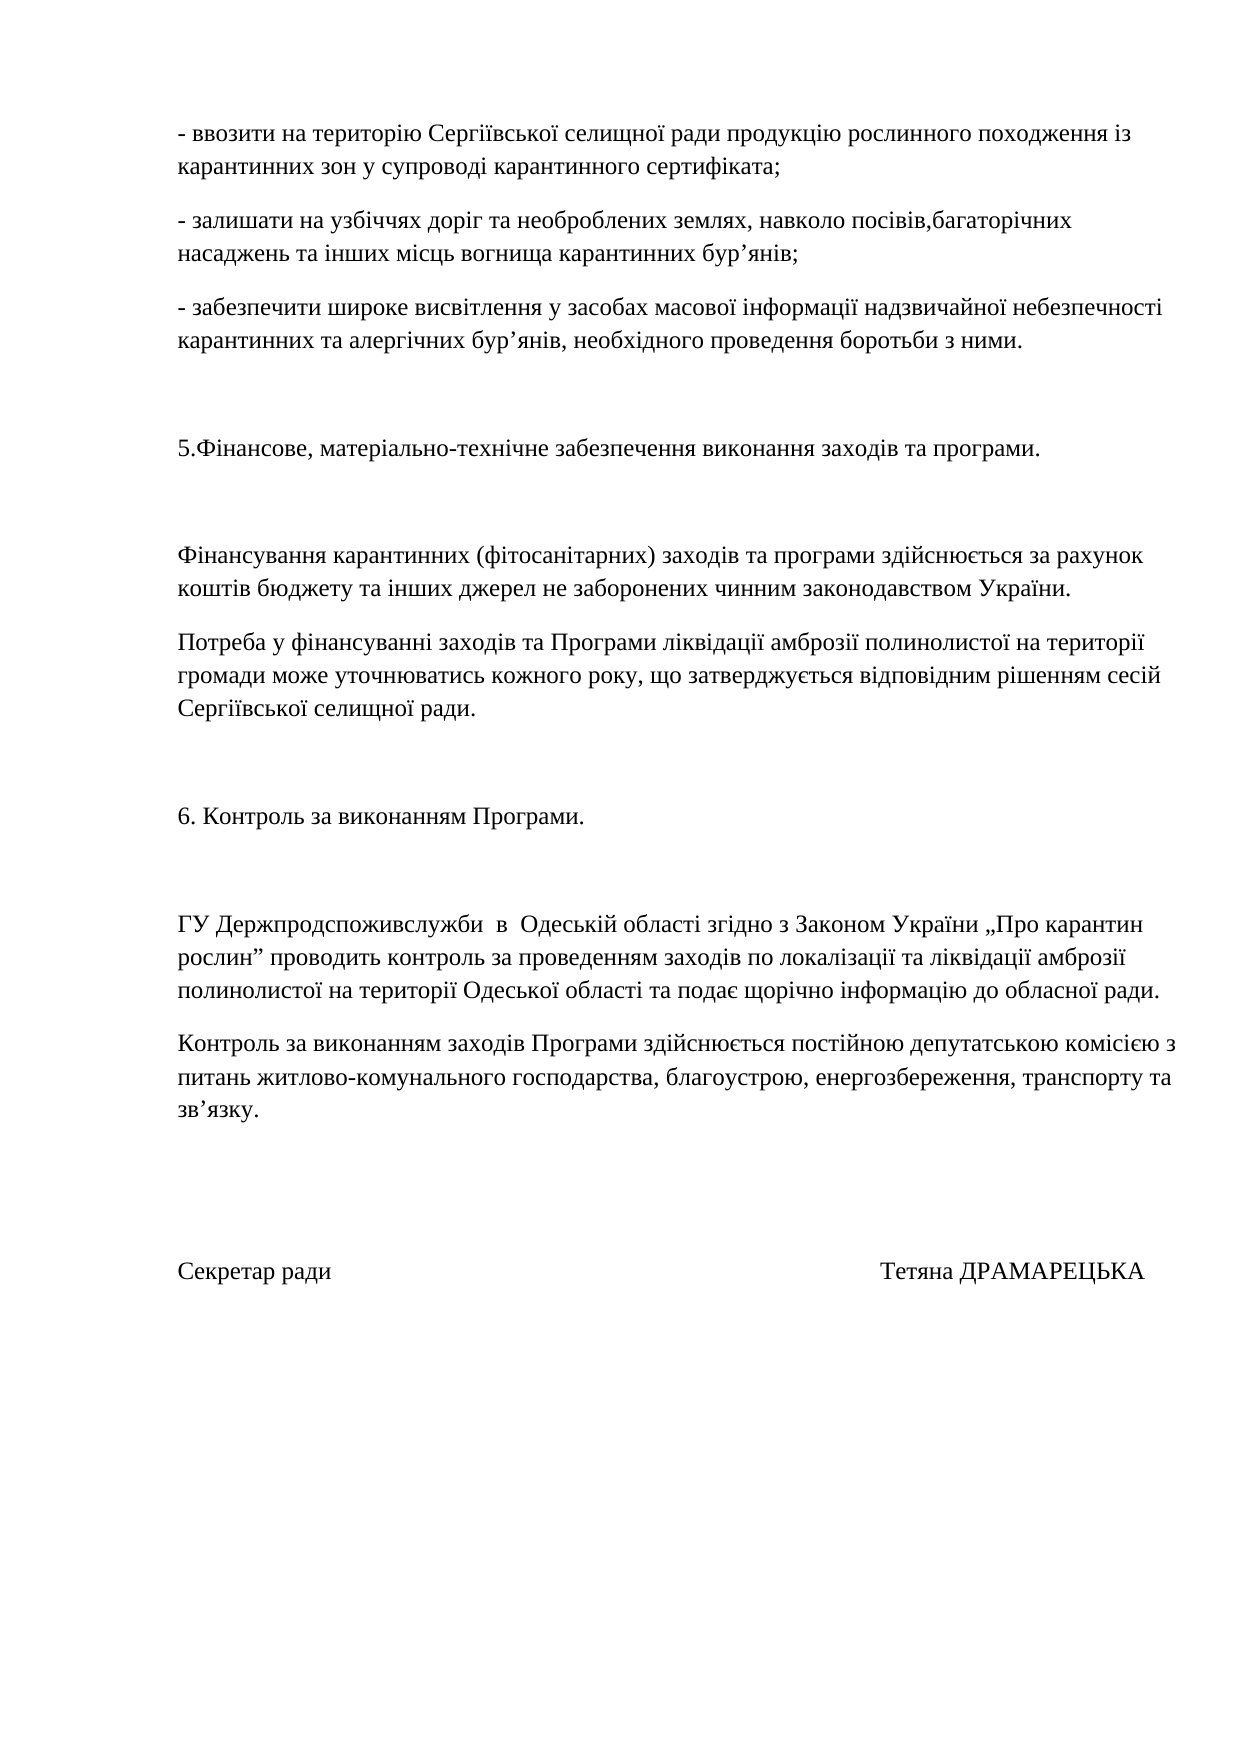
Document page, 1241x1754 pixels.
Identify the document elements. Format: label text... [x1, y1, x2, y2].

text - залишати на узбіччях доріг та необроблених землях, навколо посівів,багаторічних насаджень та інших місць вогнища карантинних бур’янів; [177, 205, 1181, 267]
text - ввозити на територію Сергіївської селищної ради продукцію рослинного походження із карантинних зон у супроводі карантинного сертифіката; [177, 118, 1181, 180]
text 5.Фінансове, матеріально-технічне забезпечення виконання заходів та програми. [177, 433, 1181, 461]
text Секретар ради Тетяна ДРАМАРЕЦЬКА [177, 1256, 1181, 1285]
text Потреба у фінансуванні заходів та Програми ліквідації амброзії полинолистої на території громади може уточнюватись кожного року, що затверджується відповідним рішенням сесій Сергіївської селищної ради. [177, 627, 1181, 722]
text ГУ Держпродспоживслужби в Одеській області згідно з Законом України „Про карантин рослин” проводить контроль за проведенням заходів по локалізації та ліквідації амброзії полинолистої на території Одеської області та подає щорічно інформацію до обласної ради. [177, 909, 1181, 1003]
text Контроль за виконанням заходів Програми здійснюється постійною депутатською комісією з питань житлово-комунального господарства, благоустрою, енергозбереження, транспорту та зв’язку. [177, 1028, 1181, 1123]
text 6. Контроль за виконанням Програми. [177, 801, 1181, 830]
text Фінансування карантинних (фітосанітарних) заходів та програми здійснюється за рахунок коштів бюджету та інших джерел не заборонених чинним законодавством України. [177, 540, 1181, 602]
text - забезпечити широке висвітлення у засобах масової інформації надзвичайної небезпечності карантинних та алергічних бур’янів, необхідного проведення боротьби з ними. [177, 292, 1181, 354]
